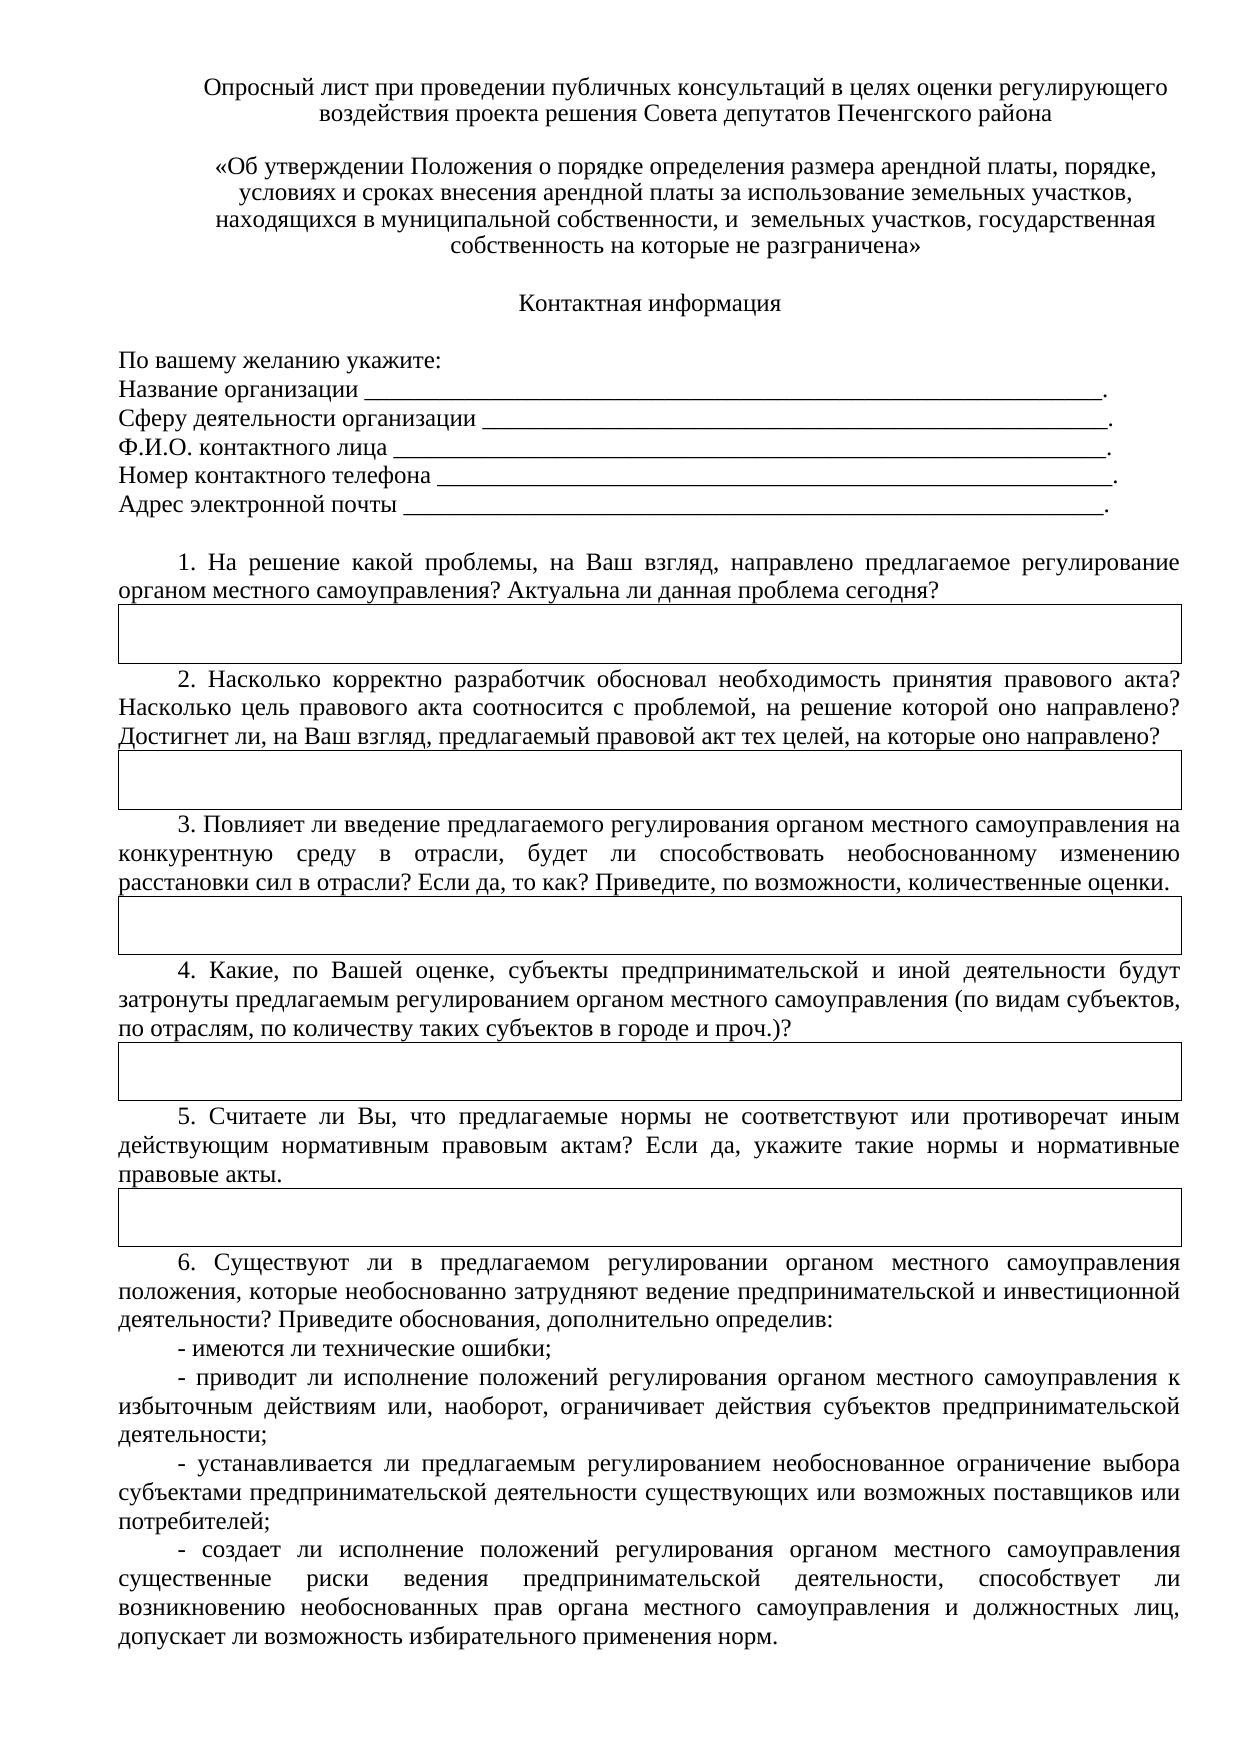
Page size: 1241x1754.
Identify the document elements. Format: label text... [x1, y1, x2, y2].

text 2. Насколько корректно разработчик обосновал необходимость принятия правового акта? Насколько цель правового акта соотносится с проблемой, на решение которой оно направлено? Достигнет ли, на Ваш взгляд, предлагаемый правовой акт тех целей, на которые оно направлено? [118, 664, 1181, 750]
text Опросный лист при проведении публичных консультаций в целях оценки регулирующего воздействия проекта решения Совета депутатов Печенгского района [190, 74, 1181, 127]
table_header [119, 605, 1181, 663]
text 5. Считаете ли Вы, что предлагаемые нормы не соответствуют или противоречат иным действующим нормативным правовым актам? Если да, укажите такие нормы и нормативные правовые акты. [118, 1101, 1181, 1187]
text - имеются ли технические ошибки; [118, 1333, 1181, 1362]
text - приводит ли исполнение положений регулирования органом местного самоуправления к избыточным действиям или, наоборот, ограничивает действия субъектов предпринимательской деятельности; [118, 1362, 1181, 1448]
table_header [119, 1189, 1181, 1246]
table_header [119, 1043, 1181, 1100]
text 4. Какие, по Вашей оценке, субъекты предпринимательской и иной деятельности будут затронуты предлагаемым регулированием органом местного самоуправления (по видам субъектов, по отраслям, по количеству таких субъектов в городе и проч.)? [118, 955, 1181, 1042]
table_header [119, 751, 1181, 808]
text Контактная информация [118, 288, 1181, 317]
text 3. Повлияет ли введение предлагаемого регулирования органом местного самоуправления на конкурентную среду в отрасли, будет ли способствовать необоснованному изменению расстановки сил в отрасли? Если да, то как? Приведите, по возможности, количественные оценки. [118, 810, 1181, 896]
text Адрес электронной почты ________________________________________________________. [118, 489, 1181, 518]
text - устанавливается ли предлагаемым регулированием необоснованное ограничение выбора субъектами предпринимательской деятельности существующих или возможных поставщиков или потребителей; [118, 1448, 1181, 1534]
text «Об утверждении Положения о порядке определения размера арендной платы, порядке, условиях и сроках внесения арендной платы за использование земельных участков, находящихся в муниципальной собственности, и земельных участков, государственная собственность на которые не разграничена» [190, 153, 1181, 259]
table_header [119, 897, 1181, 954]
text 6. Существуют ли в предлагаемом регулировании органом местного самоуправления положения, которые необоснованно затрудняют ведение предпринимательской и инвестиционной деятельности? Приведите обоснования, дополнительно определив: [118, 1247, 1181, 1333]
text - создает ли исполнение положений регулирования органом местного самоуправления существенные риски ведения предпринимательской деятельности, способствует ли возникновению необоснованных прав органа местного самоуправления и должностных лиц, допускает ли возможность избирательного применения норм. [118, 1534, 1181, 1649]
text 1. На решение какой проблемы, на Ваш взгляд, направлено предлагаемое регулирование органом местного самоуправления? Актуальна ли данная проблема сегодня? [118, 547, 1181, 604]
text Название организации ___________________________________________________________. [118, 374, 1181, 403]
text По вашему желанию укажите: [118, 345, 1181, 374]
text Номер контактного телефона ______________________________________________________. [118, 460, 1181, 489]
text Ф.И.О. контактного лица _________________________________________________________. [118, 432, 1181, 460]
text Сферу деятельности организации __________________________________________________. [118, 403, 1181, 432]
